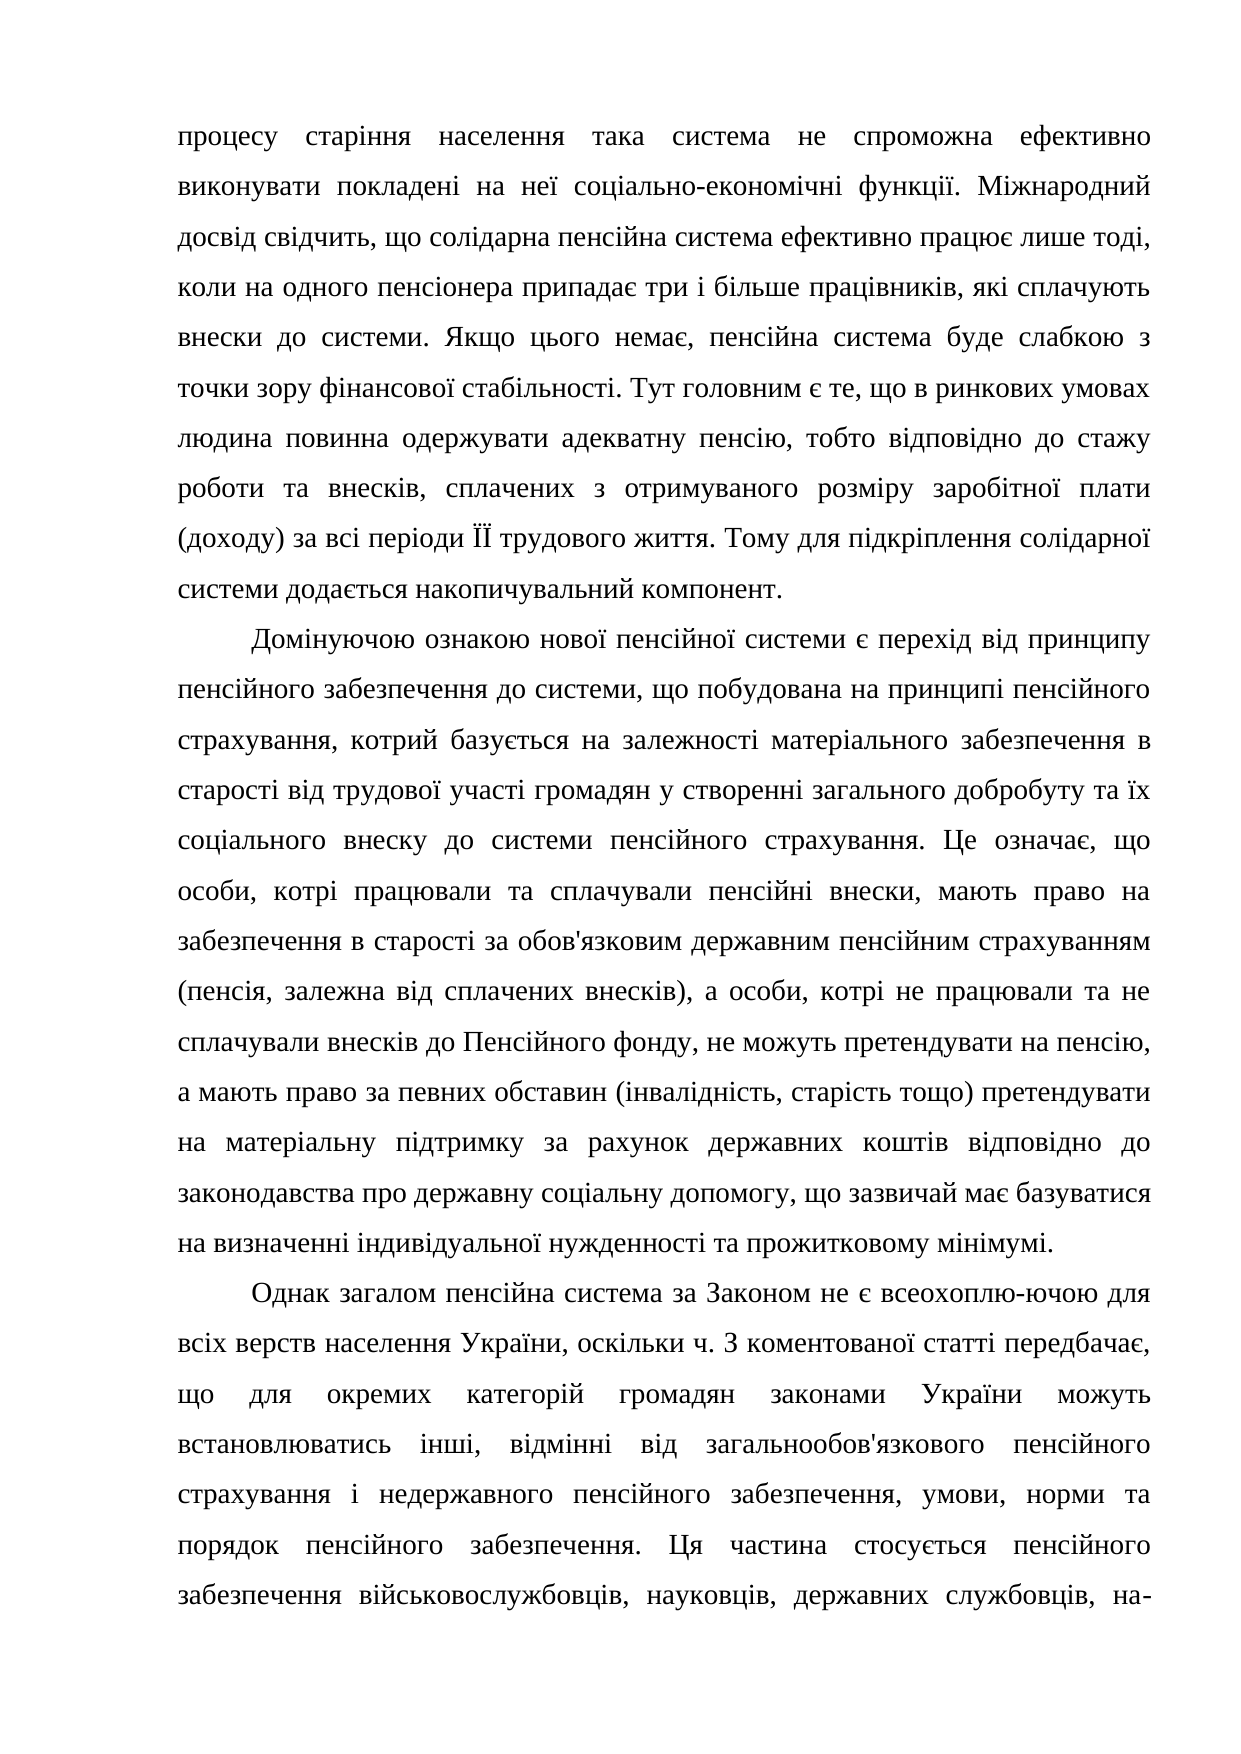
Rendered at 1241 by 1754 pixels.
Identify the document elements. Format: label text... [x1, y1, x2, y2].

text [177, 1275, 1152, 1611]
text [177, 118, 1152, 604]
text Домінуючою ознакою нової пенсійної системи є перехід від принципу пенсійного забезпечення до системи, що побудована на принципі пенсійного страхування, котрий базується на залежності матеріального забезпечення в старості від трудової участі громадян у створенні загального добробуту та їх соціального внеску до системи пенсійного страхування. Це означає, що особи, котрі працювали та сплачували пенсійні внески, мають право на забезпечення в старості за обов'язковим державним пенсійним страхуванням (пенсія, залежна від сплачених внесків), а особи, котрі не працювали та не сплачували внесків до Пенсійного фонду, не можуть претендувати на пенсію, а мають право за певних обставин (інвалідність, старість тощо) претендувати на матеріальну підтримку за рахунок державних коштів відповідно до законодавства про державну соціальну допомогу, що зазвичай має базуватися на визначенні індивідуальної нужденності та прожитковому мінімумі. [177, 621, 1152, 1258]
